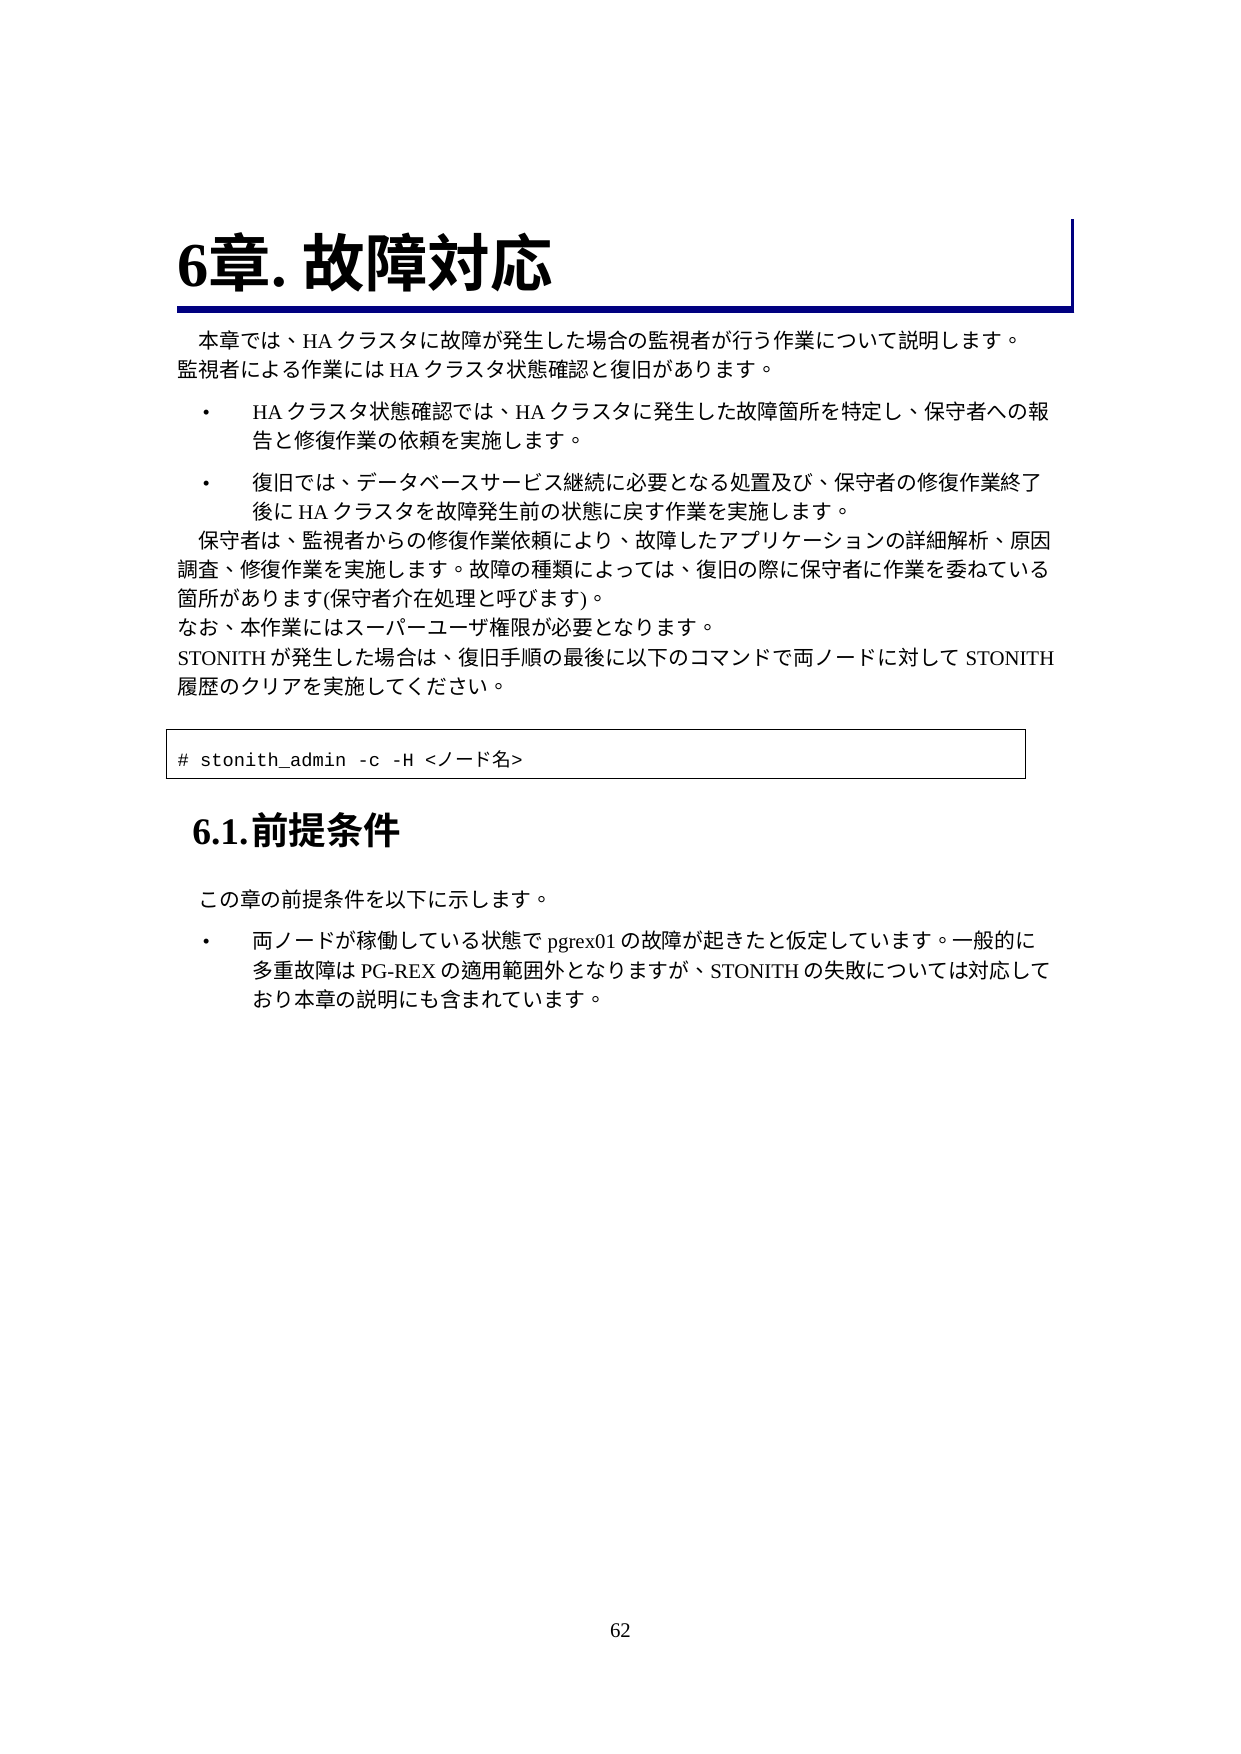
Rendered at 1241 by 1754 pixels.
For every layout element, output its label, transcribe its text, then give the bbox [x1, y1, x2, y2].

subtitle 故障対応 [177, 219, 1071, 306]
text なお、本作業にはスーパーユーザ権限が必要となります。 [177, 613, 1054, 642]
list 両ノードが稼働している状態でpgrex01の故障が起きたと仮定しています。一般的に多重故障はPG-REXの適用範囲外となりますが、STONITHの失敗については対応しており本章の説明にも含まれています。 [202, 926, 1054, 1013]
list 復旧では、データベースサービス継続に必要となる処置及び、保守者の修復作業終了後にHAクラスタを故障発生前の状態に戻す作業を実施します。 [202, 467, 1054, 525]
subtitle 前提条件 [192, 804, 1063, 855]
text 本章では、HAクラスタに故障が発生した場合の監視者が行う作業について説明します。 [177, 325, 1054, 354]
list HAクラスタ状態確認では、HAクラスタに発生した故障箇所を特定し、保守者への報告と修復作業の依頼を実施します。 [202, 396, 1054, 454]
table_header # stonith_admin -c -H <ノード名> [167, 730, 1025, 778]
text 監視者による作業にはHAクラスタ状態確認と復旧があります。 [177, 354, 1054, 383]
text 保守者は、監視者からの修復作業依頼により、故障したアプリケーションの詳細解析、原因調査、修復作業を実施します。故障の種類によっては、復旧の際に保守者に作業を委ねている箇所があります(保守者介在処理と呼びます)。 [177, 525, 1054, 613]
text STONITHが発生した場合は、復旧手順の最後に以下のコマンドで両ノードに対してSTONITH履歴のクリアを実施してください。 [177, 642, 1054, 700]
text この章の前提条件を以下に示します。 [177, 884, 1054, 913]
